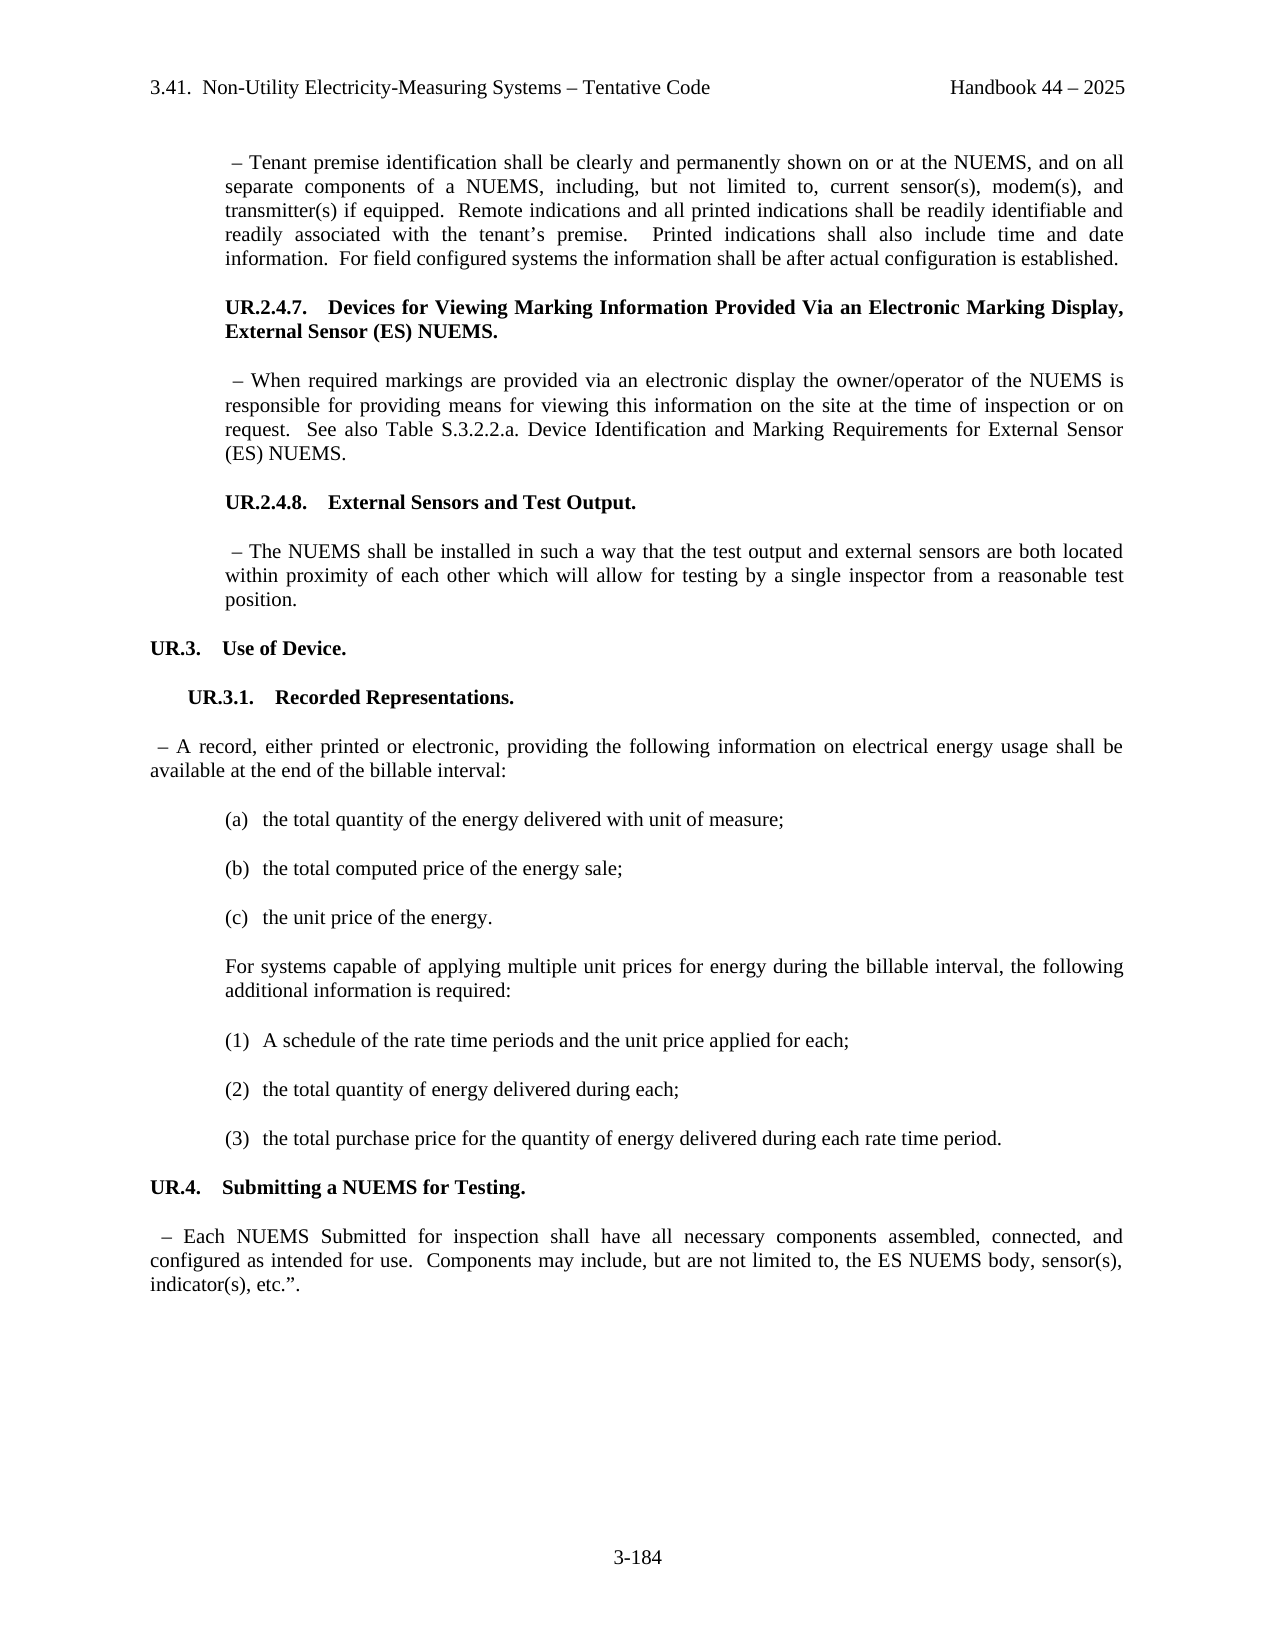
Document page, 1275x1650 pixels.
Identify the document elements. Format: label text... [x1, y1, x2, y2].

text – A record, either printed or electronic, providing the following information on electrical energy usage shall be available at the end of the billable interval: [150, 734, 1125, 782]
text (1) A schedule of the rate time periods and the unit price applied for each; [225, 1027, 1125, 1052]
list the total computed price of the energy sale; [225, 856, 1125, 880]
subtitle UR.4. Submitting a NUEMS for Testing. [150, 1175, 1125, 1199]
text For systems capable of applying multiple unit prices for energy during the billable interval, the following additional information is required: [225, 954, 1125, 1002]
text – When required markings are provided via an electronic display the owner/operator of the NUEMS is responsible for providing means for viewing this information on the site at the time of inspection or on request. See also Table S.3.2.2.a. Device Identification and Marking Requirements for External Sensor (ES) NUEMS. [225, 368, 1125, 465]
subtitle UR.3.1. Recorded Representations. [187, 685, 1125, 709]
subtitle UR.3. Use of Device. [150, 636, 1125, 660]
text (2) the total quantity of energy delivered during each; [225, 1077, 1125, 1101]
text (3) the total purchase price for the quantity of energy delivered during each rate time period. [225, 1126, 1125, 1150]
text – The NUEMS shall be installed in such a way that the test output and external sensors are both located within proximity of each other which will allow for testing by a single inspector from a reasonable test position. [225, 539, 1125, 611]
text – Each NUEMS Submitted for inspection shall have all necessary components assembled, connected, and configured as intended for use. Components may include, but are not limited to, the ES NUEMS body, sensor(s), indicator(s), etc.”. [150, 1224, 1125, 1296]
list the unit price of the energy. [225, 905, 1125, 929]
subtitle UR.2.4.8. External Sensors and Test Output. [225, 490, 1125, 514]
subtitle UR.2.4.7. Devices for Viewing Marking Information Provided Via an Electronic Marking Display, External Sensor (ES) NUEMS. [225, 295, 1125, 343]
list the total quantity of the energy delivered with unit of measure; [225, 807, 1125, 831]
text – Tenant premise identification shall be clearly and permanently shown on or at the NUEMS, and on all separate components of a NUEMS, including, but not limited to, current sensor(s), modem(s), and transmitter(s) if equipped. Remote indications and all printed indications shall be readily identifiable and readily associated with the tenant’s premise. Printed indications shall also include time and date information. For field configured systems the information shall be after actual configuration is established. [225, 150, 1125, 270]
